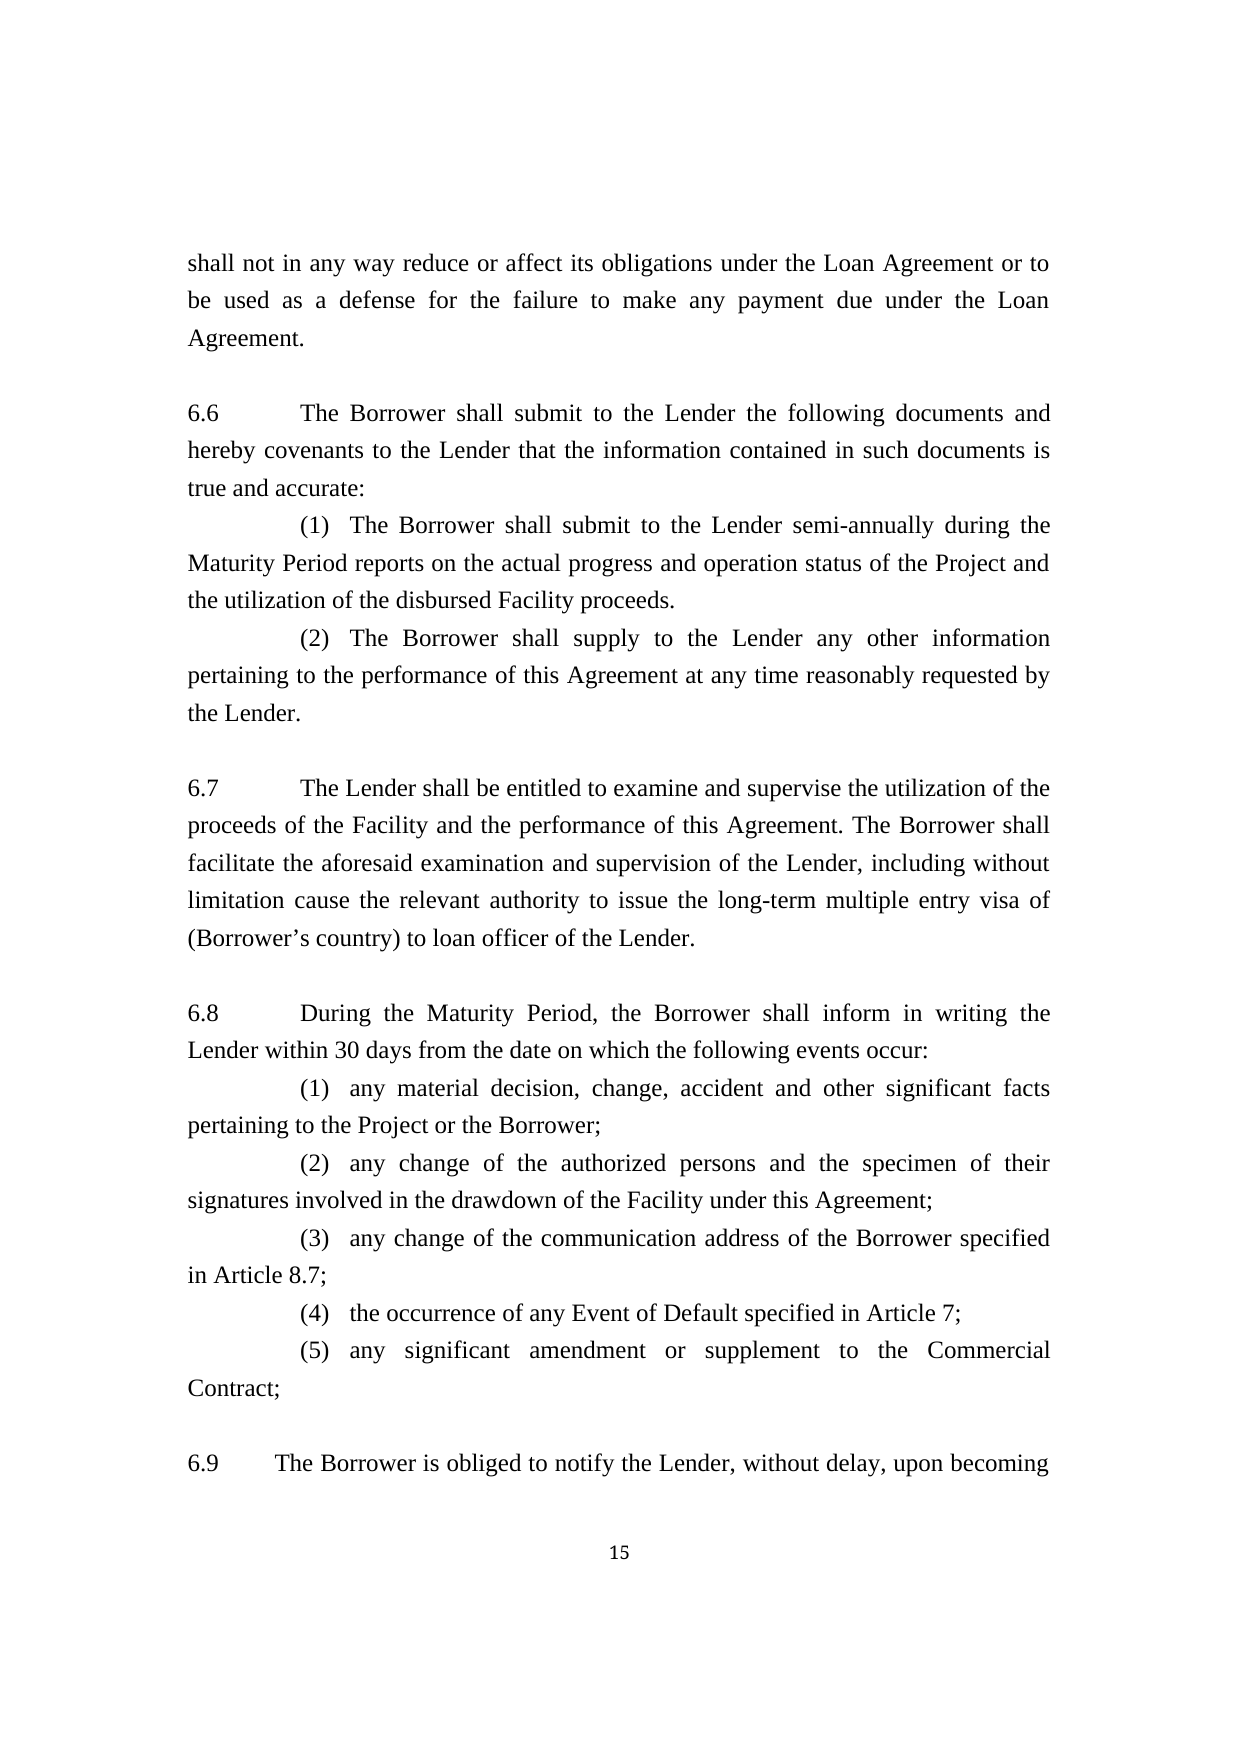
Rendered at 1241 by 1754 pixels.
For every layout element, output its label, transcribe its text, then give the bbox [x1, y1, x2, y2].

list During the Maturity Period, the Borrower shall inform in writing the Lender within 30 days from the date on which the following events occur: [187, 991, 1051, 1066]
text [187, 1441, 1051, 1479]
list any change of the communication address of the Borrower specified in Article 8.7; [187, 1216, 1051, 1291]
list any change of the authorized persons and the specimen of their signatures involved in the drawdown of the Facility under this Agreement; [187, 1141, 1051, 1216]
list the occurrence of any Event of Default specified in Article 7; [187, 1291, 1051, 1329]
list any significant amendment or supplement to the Commercial Contract; [187, 1329, 1051, 1404]
list The Borrower shall submit to the Lender the following documents and hereby covenants to the Lender that the information contained in such documents is true and accurate: [187, 391, 1051, 504]
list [187, 241, 1051, 354]
list The Lender shall be entitled to examine and supervise the utilization of the proceeds of the Facility and the performance of this Agreement. The Borrower shall facilitate the aforesaid examination and supervision of the Lender, including without limitation cause the relevant authority to issue the long-term multiple entry visa of (Borrower’s country) to loan officer of the Lender. [187, 766, 1051, 954]
list The Borrower shall supply to the Lender any other information pertaining to the performance of this Agreement at any time reasonably requested by the Lender. [187, 616, 1051, 729]
list any material decision, change, accident and other significant facts pertaining to the Project or the Borrower; [187, 1066, 1051, 1141]
list The Borrower shall submit to the Lender semi-annually during the Maturity Period reports on the actual progress and operation status of the Project and the utilization of the disbursed Facility proceeds. [187, 504, 1051, 616]
